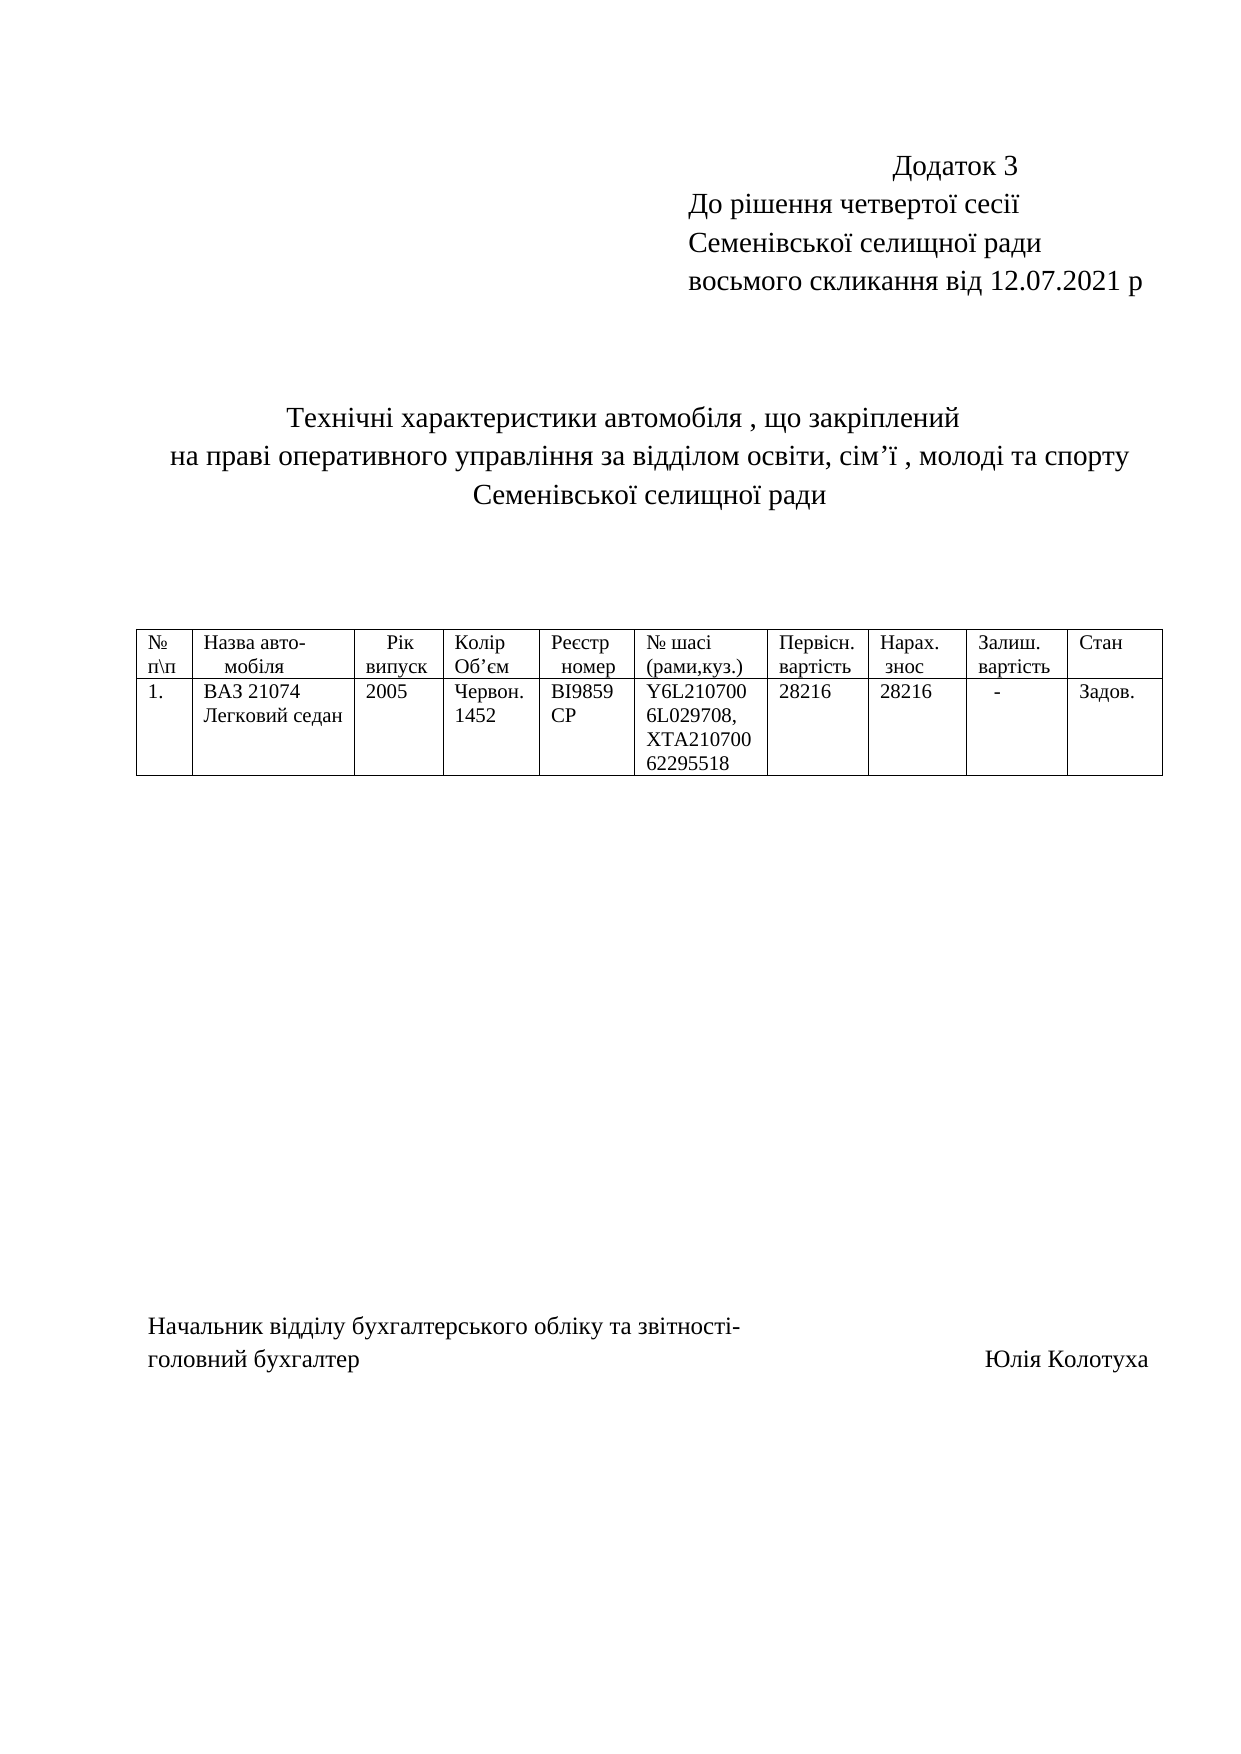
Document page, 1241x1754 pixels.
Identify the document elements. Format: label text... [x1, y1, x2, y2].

text Додаток 3 [148, 148, 1152, 181]
table_cell Задов. [1068, 679, 1162, 775]
table_header Назва авто- мобіля [193, 630, 354, 678]
table_header Первісн. вартість [768, 630, 868, 678]
table_cell 28216 [768, 679, 868, 775]
text Начальник відділу бухгалтерського обліку та звітності- [148, 1311, 1152, 1339]
table_cell ВАЗ 21074 Легковий седан [193, 679, 354, 775]
text Семенівської селищної ради [148, 225, 1152, 258]
table_header № п\п [137, 630, 192, 678]
table_header № шасі (рами,куз.) [635, 630, 767, 678]
table_cell 1. [137, 679, 192, 775]
table_header Колір Об’єм [444, 630, 539, 678]
table_cell - [967, 679, 1067, 775]
table_header Залиш. вартість [967, 630, 1067, 678]
text До рішення четвертої сесії [148, 186, 1152, 220]
text головний бухгалтер Юлія Колотуха [148, 1344, 1152, 1372]
text восьмого скликання від 12.07.2021 р [148, 263, 1152, 297]
table_header Стан [1068, 630, 1162, 678]
text Технічні характеристики автомобіля , що закріплений [148, 400, 1152, 433]
table_cell ВІ9859СР [540, 679, 634, 775]
table_cell Червон. 1452 [444, 679, 539, 775]
table_header Рік випуск [355, 630, 443, 678]
text на праві оперативного управління за відділом освіти, сім’ї , молоді та спорту Семенівської селищної ради [148, 438, 1152, 511]
table_header Нарах. знос [869, 630, 966, 678]
table_cell Y6L2107006L029708, XTA21070062295518 [635, 679, 767, 775]
table_header Реєстр номер [540, 630, 634, 678]
table_cell 28216 [869, 679, 966, 775]
table_cell 2005 [355, 679, 443, 775]
